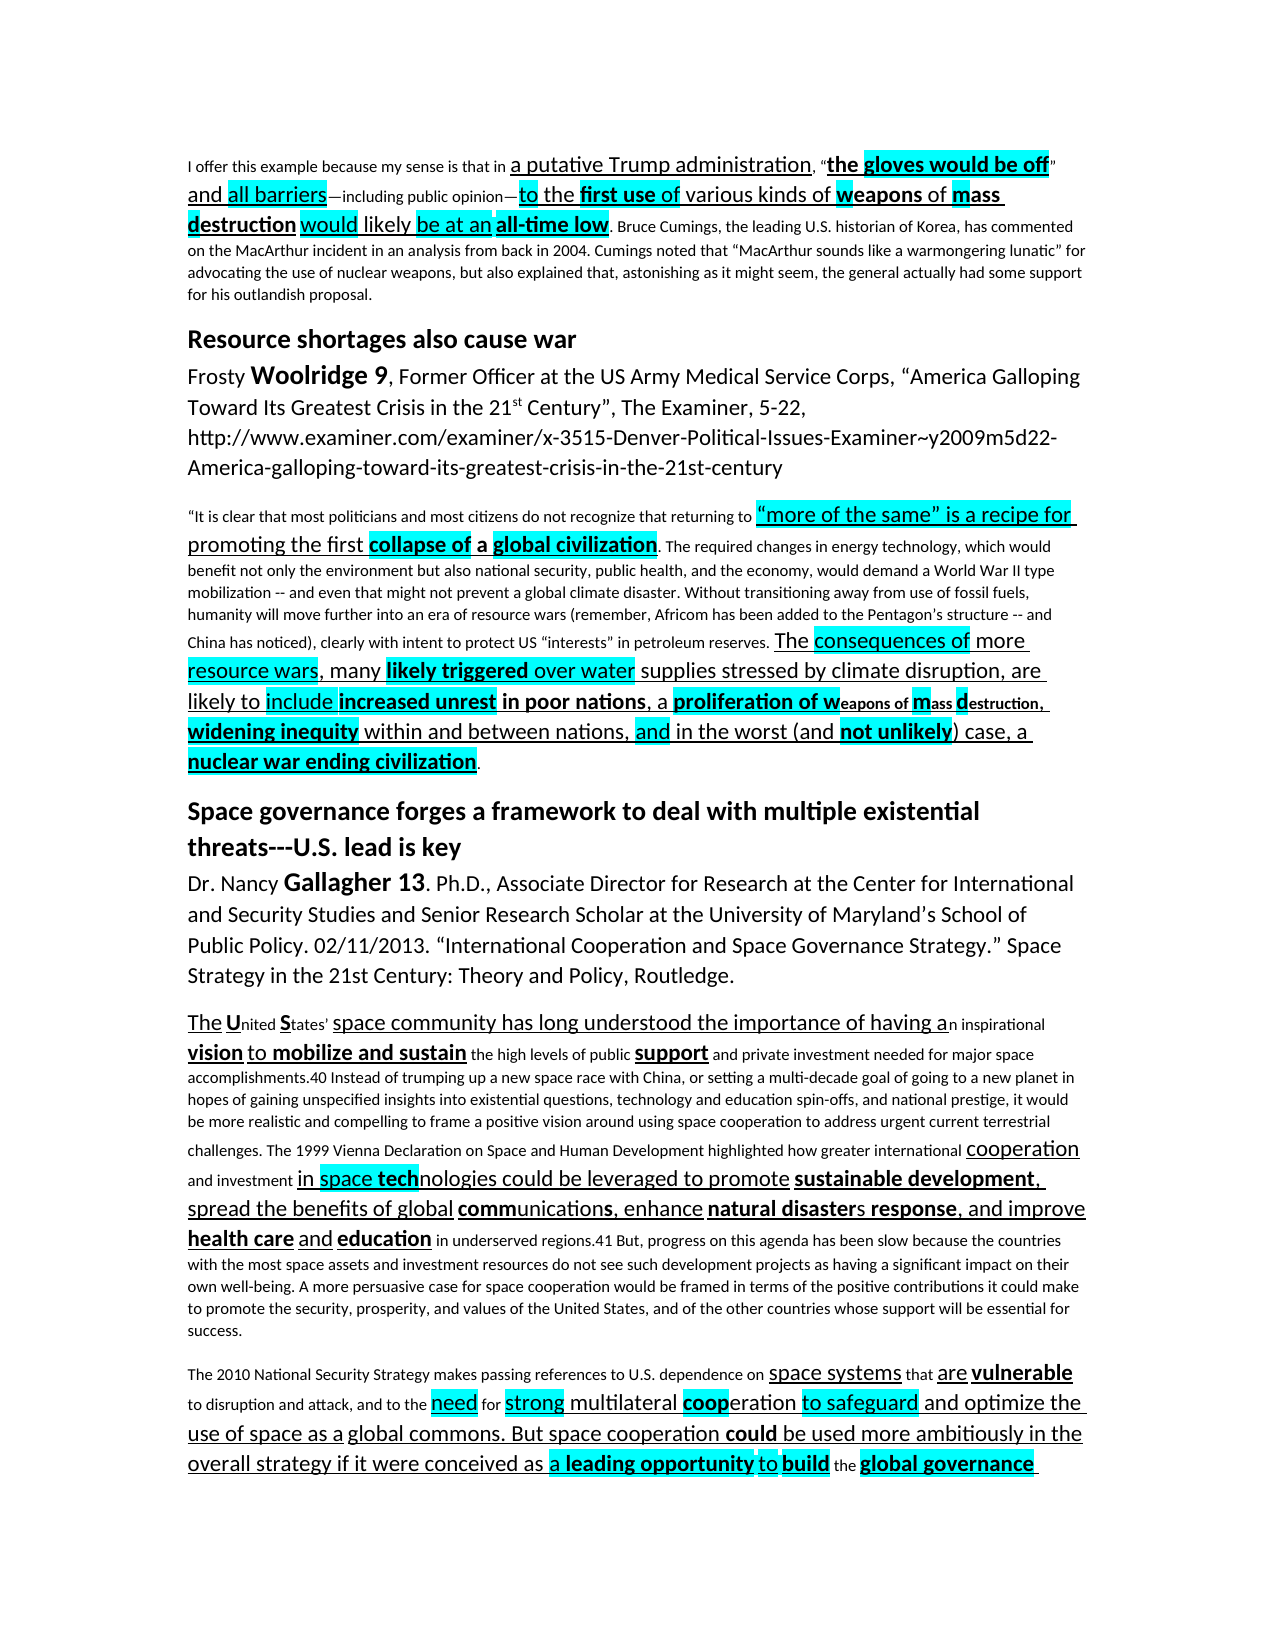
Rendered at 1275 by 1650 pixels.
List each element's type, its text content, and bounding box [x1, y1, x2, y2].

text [187, 1358, 1087, 1477]
subtitle Resource shortages also cause war [187, 322, 1087, 355]
text The United States’ space community has long understood the importance of having an inspirational vision to mobilize and sustain the high levels of public support and private investment needed for major space accomplishments.40 Instead of trumping up a new space race with China, or setting a multi-decade goal of going to a new planet in hopes of gaining unspecified insights into existential questions, technology and education spin-offs, and national prestige, it would be more realistic and compelling to frame a positive vision around using space cooperation to address urgent current terrestrial challenges. The 1999 Vienna Declaration on Space and Human Development highlighted how greater international cooperation and investment in space technologies could be leveraged to promote sustainable development, spread the benefits of global communications, enhance natural disasters response, and improve health care and education in underserved regions.41 But, progress on this agenda has been slow because the countries with the most space assets and investment resources do not see such development projects as having a significant impact on their own well-being. A more persuasive case for space cooperation would be framed in terms of the positive contributions it could make to promote the security, prosperity, and values of the United States, and of the other countries whose support will be essential for success. [187, 1008, 1087, 1340]
text I offer this example because my sense is that in a putative Trump administration, “the gloves would be off” and all barriers—including public opinion—to the first use of various kinds of weapons of mass destruction would likely be at an all-time low. Bruce Cumings, the leading U.S. historian of Korea, has commented on the MacArthur incident in an analysis from back in 2004. Cumings noted that “MacArthur sounds like a warmongering lunatic” for advocating the use of nuclear weapons, but also explained that, astonishing as it might seem, the general actually had some support for his outlandish proposal. [187, 150, 1087, 304]
text Dr. Nancy Gallagher 13. Ph.D., Associate Director for Research at the Center for International and Security Studies and Senior Research Scholar at the University of Maryland’s School of Public Policy. 02/11/2013. “International Cooperation and Space Governance Strategy.” Space Strategy in the 21st Century: Theory and Policy, Routledge. [187, 865, 1087, 989]
text Frosty Woolridge 9, Former Officer at the US Army Medical Service Corps, “America Galloping Toward Its Greatest Crisis in the 21st Century”, The Examiner, 5-22, http://www.examiner.com/examiner/x-3515-Denver-Political-Issues-Examiner~y2009m5d22-America-galloping-toward-its-greatest-crisis-in-the-21st-century [187, 358, 1087, 482]
text “It is clear that most politicians and most citizens do not recognize that returning to “more of the same” is a recipe for promoting the first collapse of a global civilization. The required changes in energy technology, which would benefit not only the environment but also national security, public health, and the economy, would demand a World War II type mobilization -- and even that might not prevent a global climate disaster. Without transitioning away from use of fossil fuels, humanity will move further into an era of resource wars (remember, Africom has been added to the Pentagon’s structure -- and China has noticed), clearly with intent to protect US “interests” in petroleum reserves. The consequences of more resource wars, many likely triggered over water supplies stressed by climate disruption, are likely to include increased unrest in poor nations, a proliferation of weapons of mass destruction, widening inequity within and between nations, and in the worst (and not unlikely) case, a nuclear war ending civilization. [187, 500, 1087, 775]
subtitle Space governance forges a framework to deal with multiple existential threats---U.S. lead is key [187, 794, 1087, 863]
